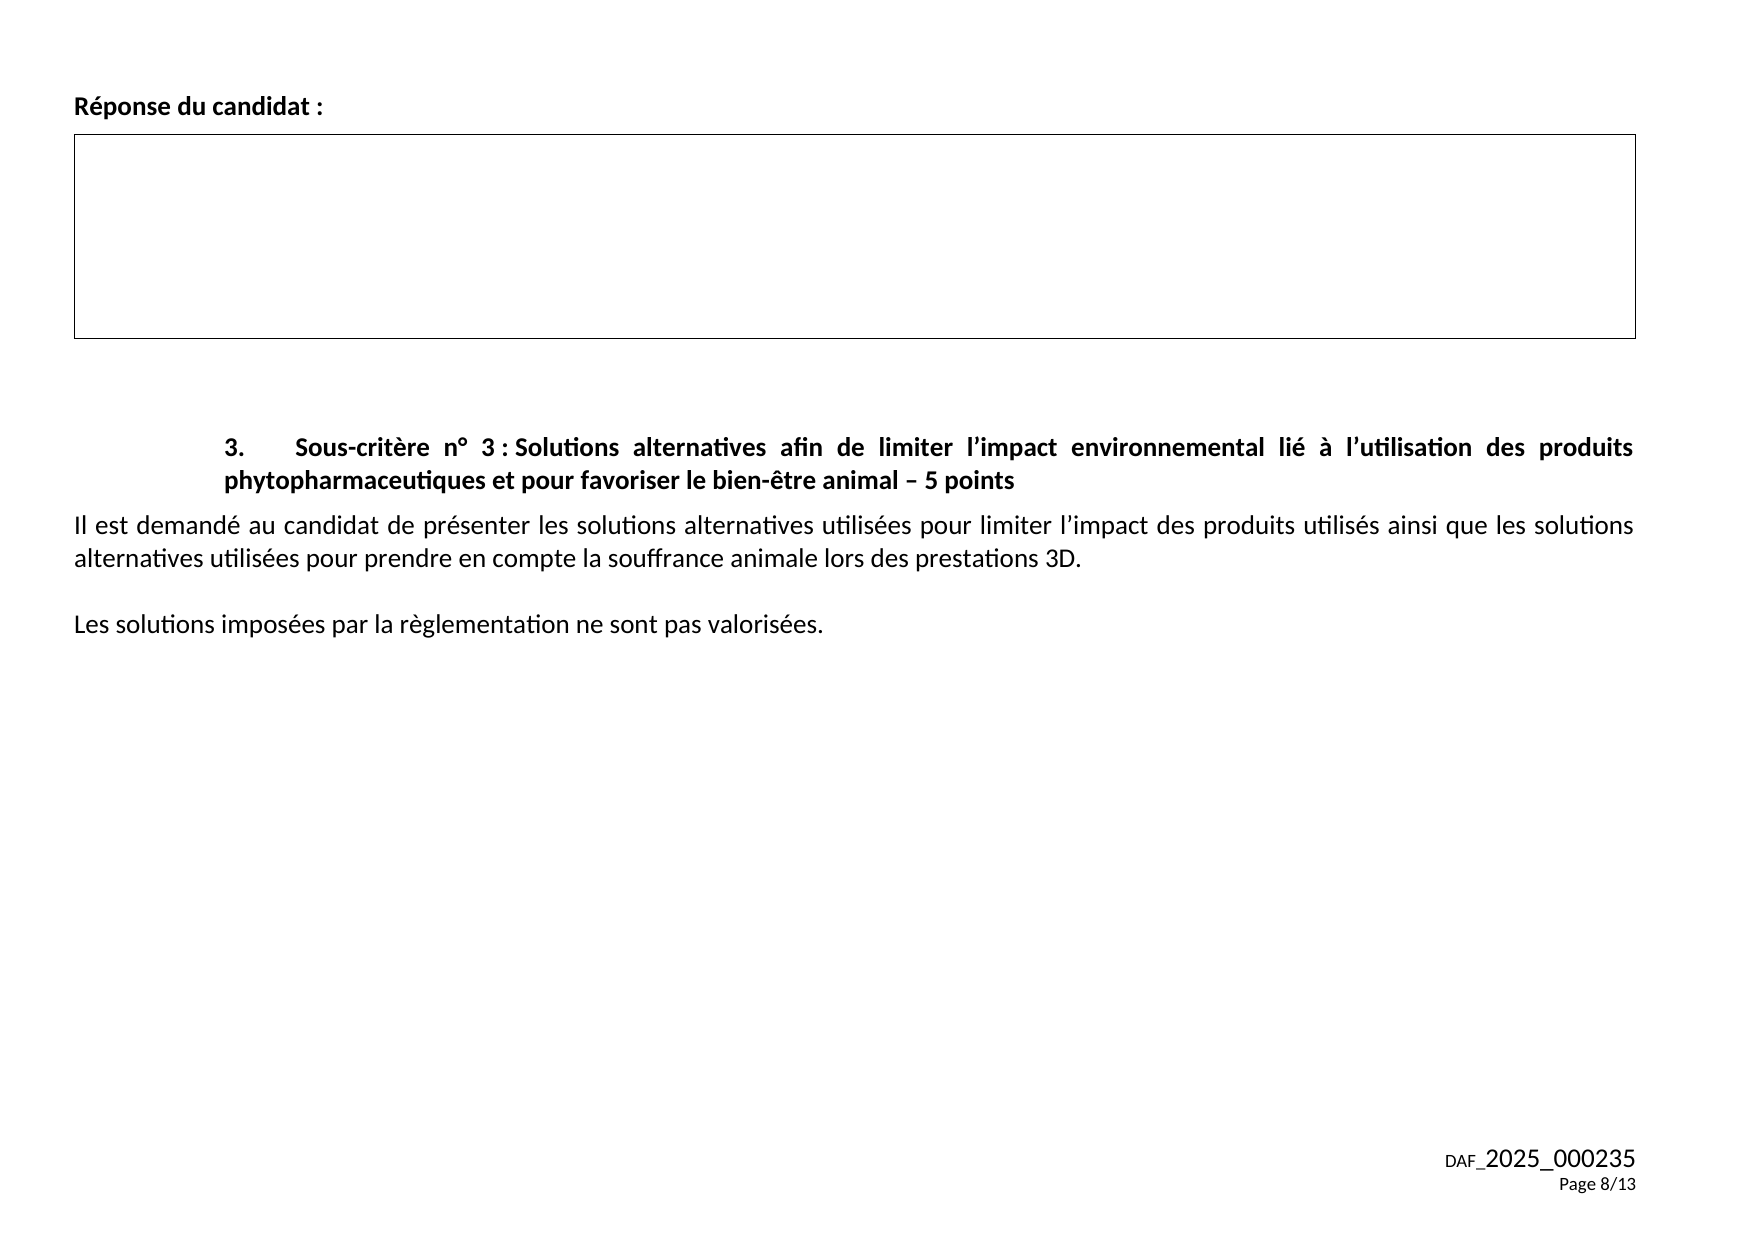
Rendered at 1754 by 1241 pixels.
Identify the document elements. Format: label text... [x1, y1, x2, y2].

subtitle Sous-critère n° 3 : Solutions alternatives afin de limiter l’impact environnemental lié à l’utilisation des produits phytopharmaceutiques et pour favoriser le bien-être animal – 5 points [224, 430, 1636, 496]
text Il est demandé au candidat de présenter les solutions alternatives utilisées pour limiter l’impact des produits utilisés ainsi que les solutions alternatives utilisées pour prendre en compte la souffrance animale lors des prestations 3D. [74, 508, 1636, 574]
text Les solutions imposées par la règlementation ne sont pas valorisées. [74, 607, 1636, 640]
table_header [75, 135, 1635, 338]
text Réponse du candidat : [74, 89, 1636, 122]
